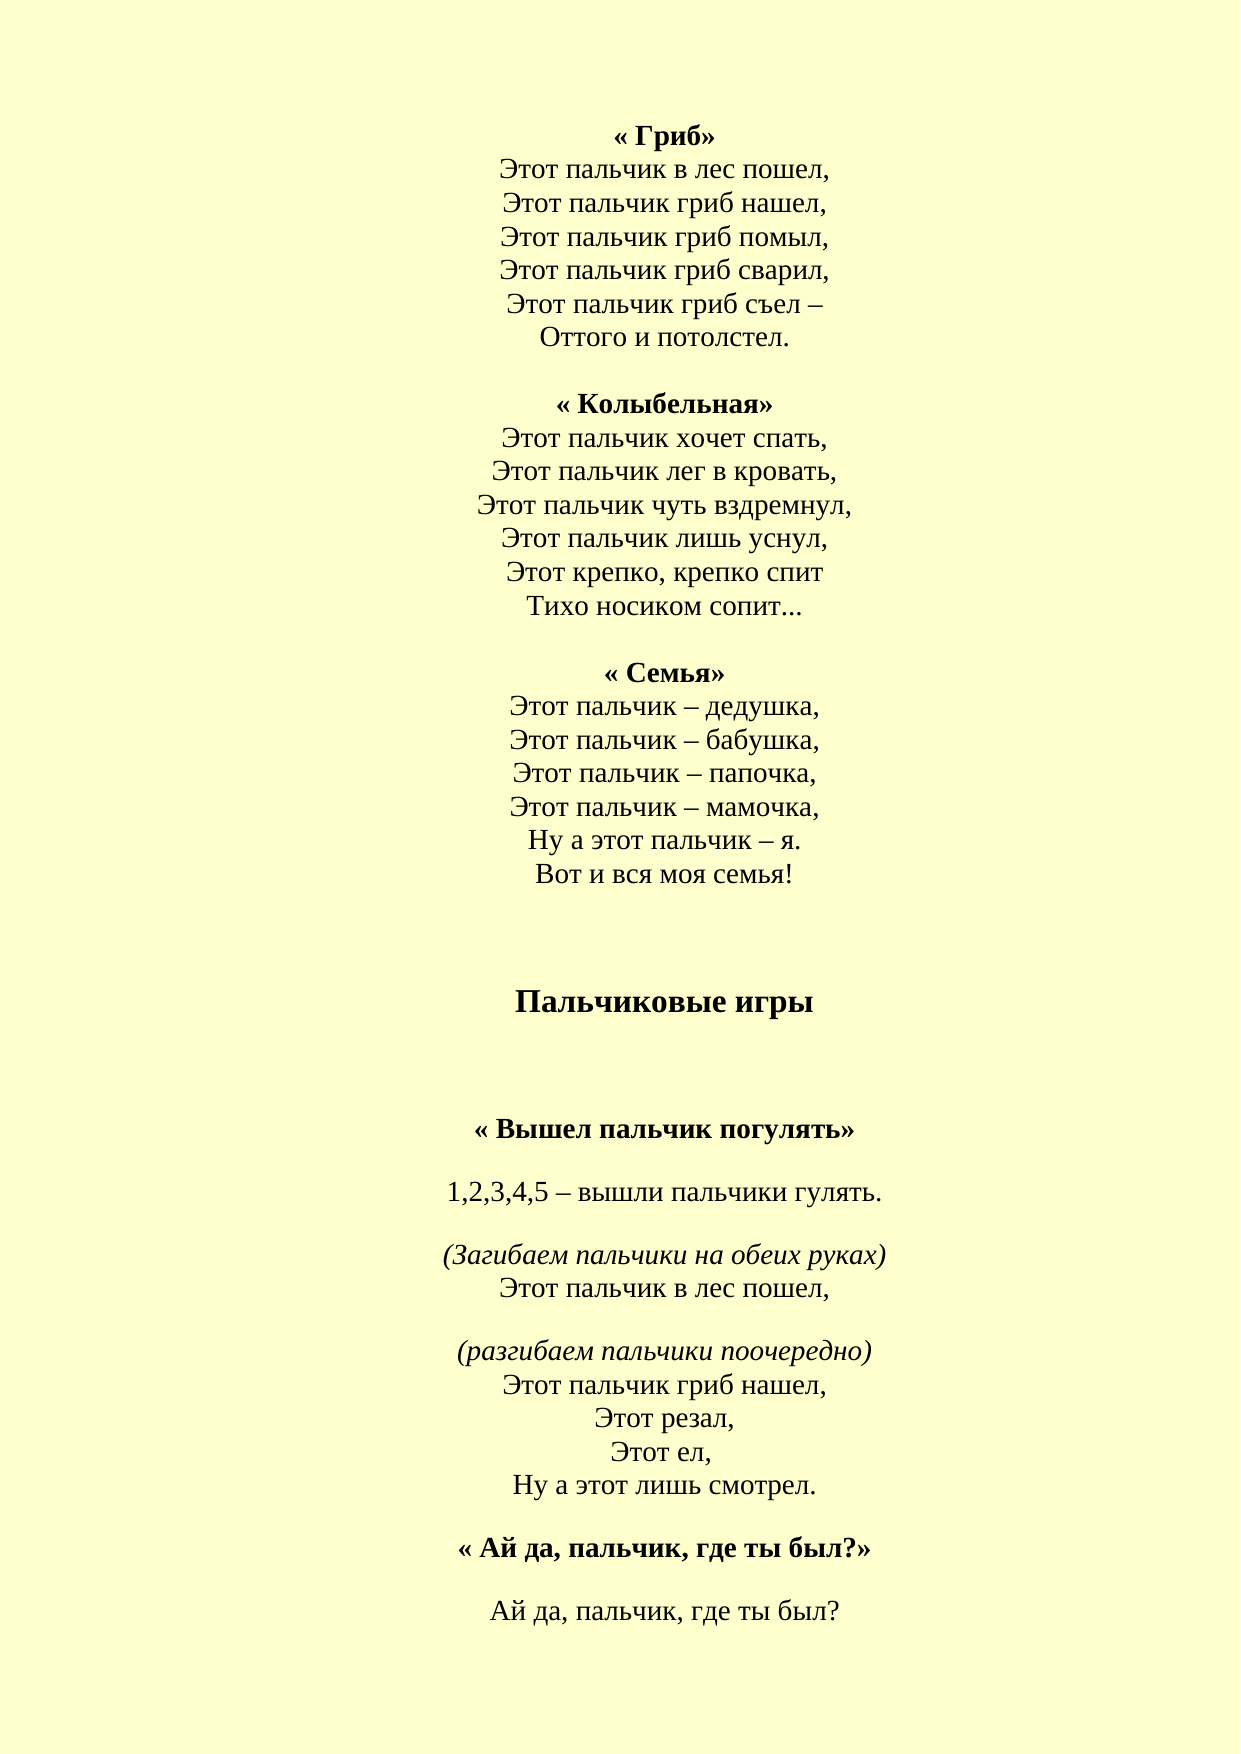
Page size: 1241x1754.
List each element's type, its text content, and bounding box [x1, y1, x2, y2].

text (разгибаем пальчики поочередно) Этот пальчик гриб нашел, Этот резал, Этот ел, Ну а этот лишь смотрел. [177, 1333, 1152, 1501]
text « Гриб» Этот пальчик в лес пошел, Этот пальчик гриб нашел, Этот пальчик гриб помыл, Этот пальчик гриб сварил, Этот пальчик гриб съел – Оттого и потолстел. « Колыбельная» Этот пальчик хочет спать, Этот пальчик лег в кровать, Этот пальчик чуть вздремнул, Этот пальчик лишь уснул, Этот крепко, крепко спит Тихо носиком сопит... « Семья» Этот пальчик – дедушка, Этот пальчик – бабушка, Этот пальчик – папочка, Этот пальчик – мамочка, Ну а этот пальчик – я. Вот и вся моя семья! [177, 118, 1152, 889]
text Ай да, пальчик, где ты был? [177, 1593, 1152, 1626]
text « Вышел пальчик погулять» [177, 1112, 1152, 1145]
text Пальчиковые игры [177, 981, 1152, 1020]
text (Загибаем пальчики на обеих руках) Этот пальчик в лес пошел, [177, 1237, 1152, 1304]
text 1,2,3,4,5 – вышли пальчики гулять. [177, 1174, 1152, 1208]
text « Ай да, пальчик, где ты был?» [177, 1530, 1152, 1564]
